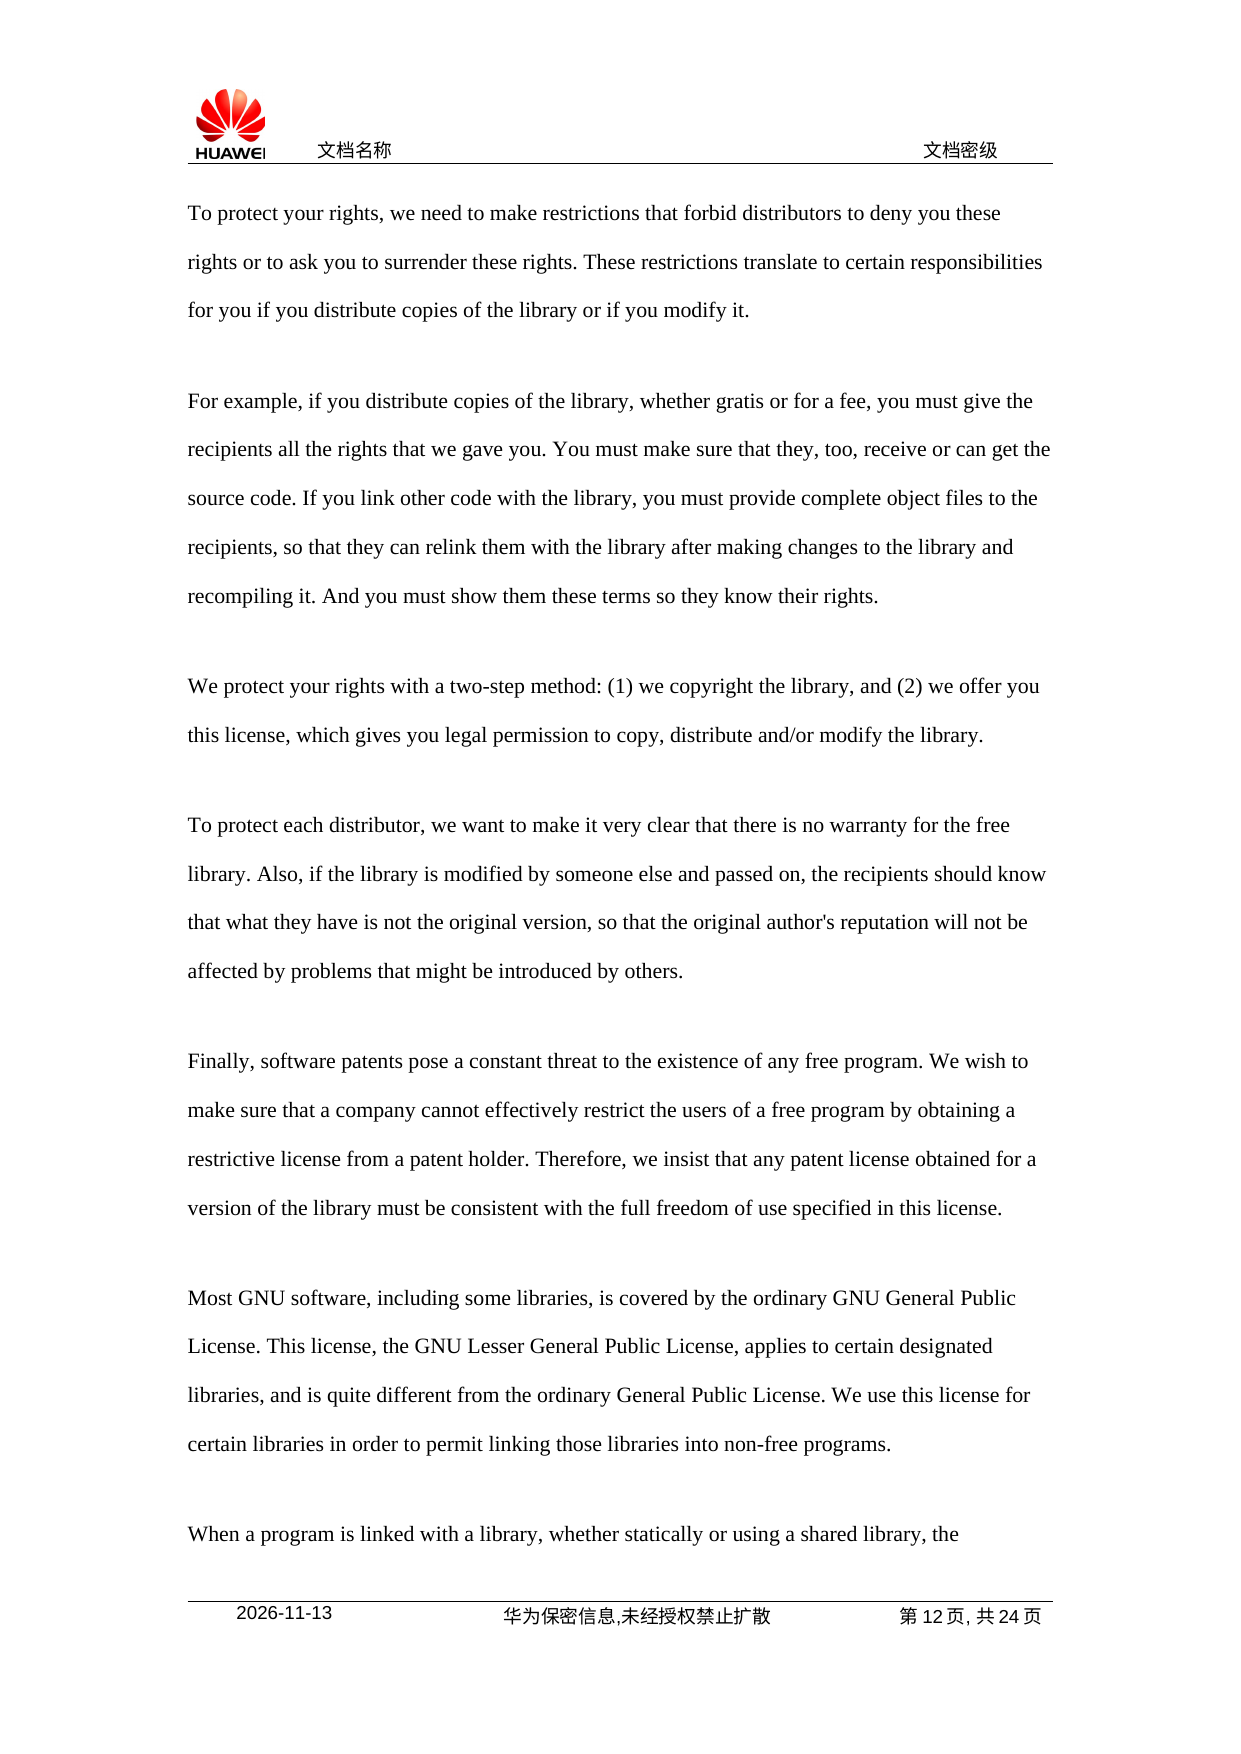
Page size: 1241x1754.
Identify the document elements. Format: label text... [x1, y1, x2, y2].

text Most GNU software, including some libraries, is covered by the ordinary GNU General Public License. This license, the GNU Lesser General Public License, applies to certain designated libraries, and is quite different from the ordinary General Public License. We use this license for certain libraries in order to permit linking those libraries into non-free programs. [187, 1281, 1053, 1460]
text To protect your rights, we need to make restrictions that forbid distributors to deny you these rights or to ask you to surrender these rights. These restrictions translate to certain responsibilities for you if you distribute copies of the library or if you modify it. [187, 196, 1053, 326]
text Finally, software patents pose a constant threat to the existence of any free program. We wish to make sure that a company cannot effectively restrict the users of a free program by obtaining a restrictive license from a patent holder. Therefore, we insist that any patent license obtained for a version of the library must be consistent with the full freedom of use specified in this license. [187, 1044, 1053, 1223]
text We protect your rights with a two-step method: (1) we copyright the library, and (2) we offer you this license, which gives you legal permission to copy, distribute and/or modify the library. [187, 669, 1053, 750]
text For example, if you distribute copies of the library, whether gratis or for a fee, you must give the recipients all the rights that we gave you. You must make sure that they, too, receive or can get the source code. If you link other code with the library, you must provide complete object files to the recipients, so that they can relink them with the library after making changes to the library and recompiling it. And you must show them these terms so they know their rights. [187, 384, 1053, 611]
text To protect each distributor, we want to make it very clear that there is no warranty for the free library. Also, if the library is modified by someone else and passed on, the recipients should know that what they have is not the original version, so that the original author's reputation will not be affected by problems that might be introduced by others. [187, 808, 1053, 987]
picture [196, 89, 265, 159]
